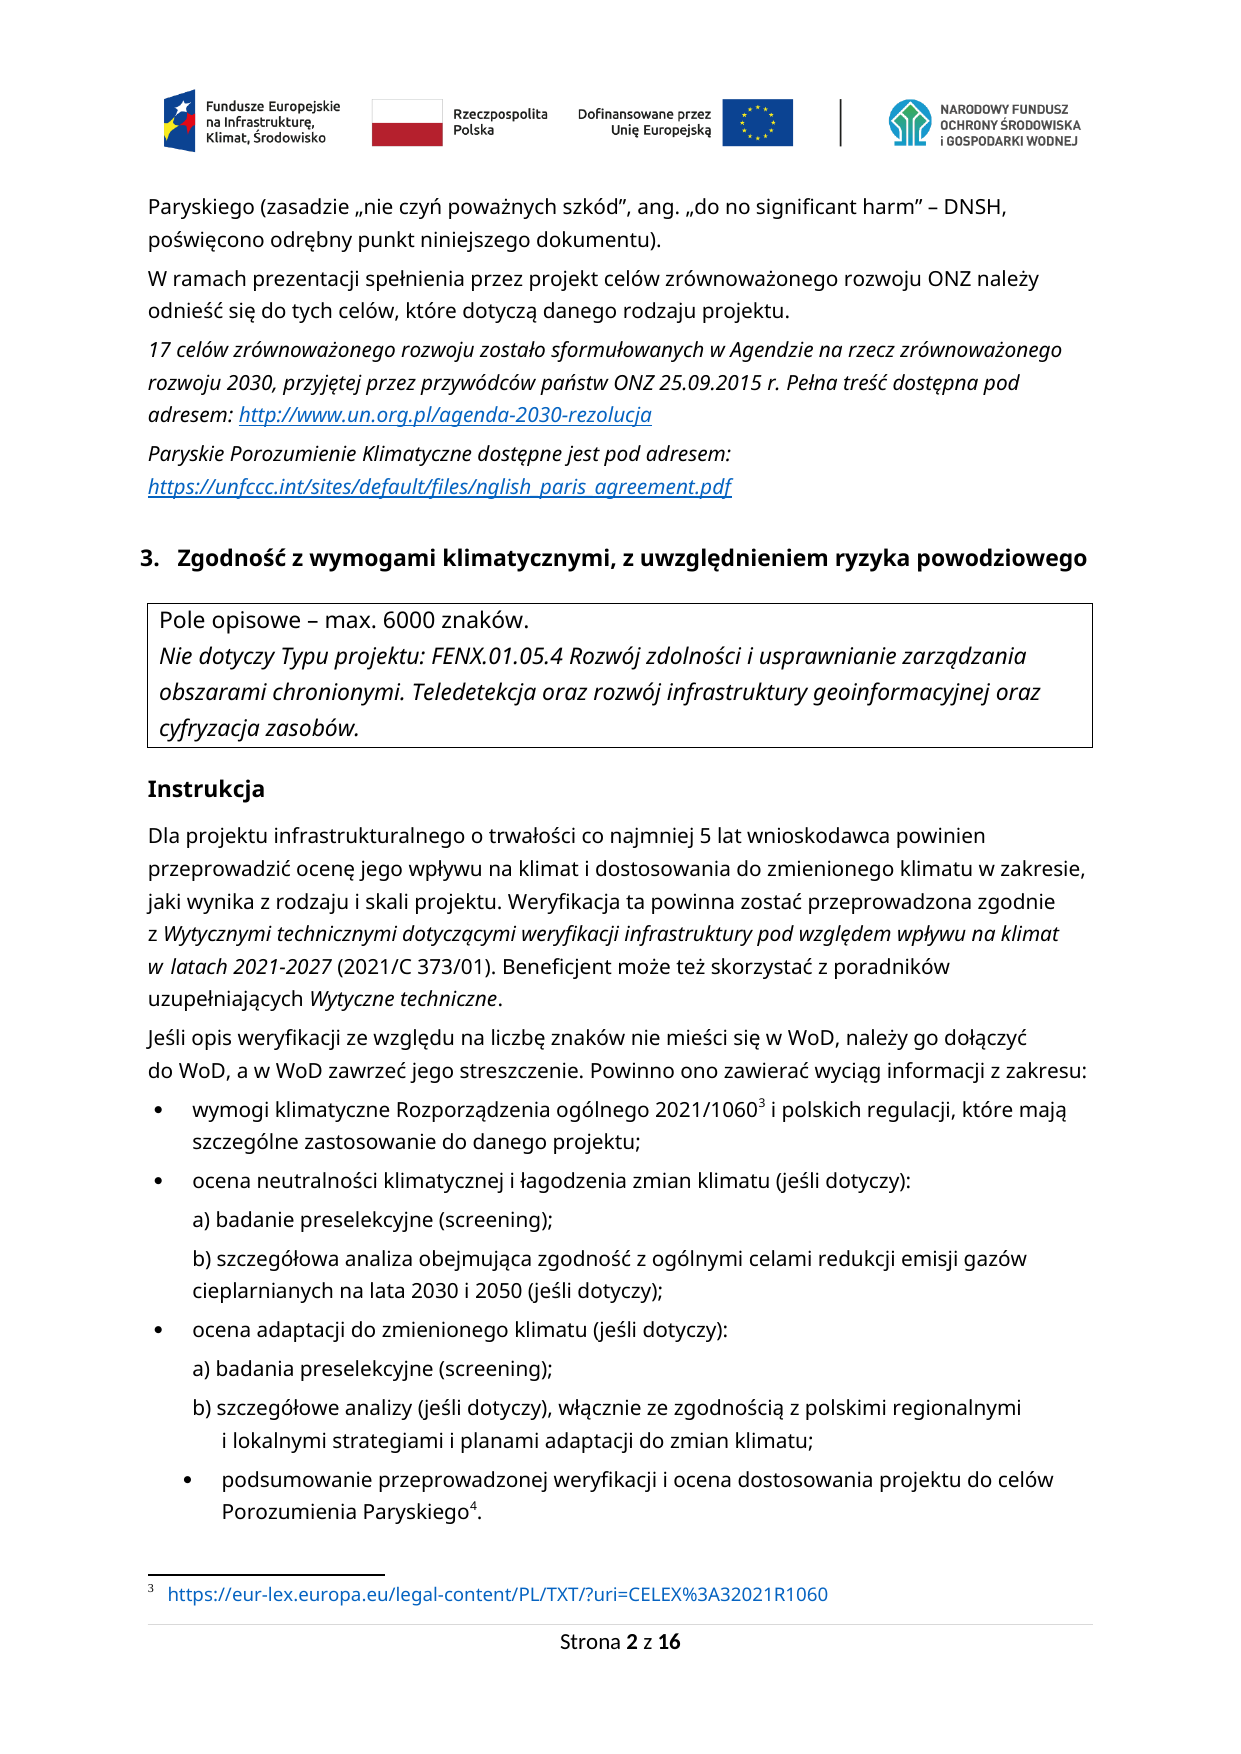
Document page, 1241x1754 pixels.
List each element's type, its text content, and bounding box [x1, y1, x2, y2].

text b) szczegółowa analiza obejmująca zgodność z ogólnymi celami redukcji emisji gazów cieplarnianych na lata 2030 i 2050 (jeśli dotyczy); [192, 1244, 1093, 1305]
list Zgodność z wymogami klimatycznymi, z uwzględnieniem ryzyka powodziowego [140, 542, 1093, 573]
list ocena neutralności klimatycznej i łagodzenia zmian klimatu (jeśli dotyczy): [154, 1166, 1093, 1195]
text Paryskie Porozumienie Klimatyczne dostępne jest pod adresem: https://unfccc.int/sites/default/files/nglish_paris_agreement.pdf [148, 439, 1093, 501]
text Należy opisać, w jaki sposób projekt spełnia zasadę zrównoważonego rozwoju, o której mowa w art. 9 ust. 4 rozporządzenia Parlamentu Europejskiego i Rady 2021/1060. Wnioskodawca wykaże, że projekt jest zgodny z celami zrównoważonego rozwoju ONZ i Porozumienia Paryskiego (zasadzie „nie czyń poważnych szkód”, ang. „do no significant harm” – DNSH, poświęcono odrębny punkt niniejszego dokumentu). [148, 192, 1093, 253]
list podsumowanie przeprowadzonej weryfikacji i ocena dostosowania projektu do celów Porozumienia Paryskiego. [184, 1465, 1093, 1526]
text Jeśli opis weryfikacji ze względu na liczbę znaków nie mieści się w WoD, należy go dołączyć do WoD, a w WoD zawrzeć jego streszczenie. Powinno ono zawierać wyciąg informacji z zakresu: [148, 1023, 1093, 1084]
text b) szczegółowe analizy (jeśli dotyczy), włącznie ze zgodnością z polskimi regionalnymi i lokalnymi strategiami i planami adaptacji do zmian klimatu; [192, 1393, 1093, 1454]
table_header Pole opisowe – max. 6000 znaków. Nie dotyczy Typu projektu: FENX.01.05.4 Rozwój zdolności i usprawnianie zarządzania obszarami chronionymi. Teledetekcja oraz rozwój infrastruktury geoinformacyjnej oraz cyfryzacja zasobów. [148, 604, 1092, 747]
picture [147, 73, 1093, 168]
list wymogi klimatyczne Rozporządzenia ogólnego 2021/1060 i polskich regulacji, które mają szczególne zastosowanie do danego projektu; [154, 1095, 1093, 1156]
text a) badanie preselekcyjne (screening); [192, 1205, 1093, 1234]
text Dla projektu infrastrukturalnego o trwałości co najmniej 5 lat wnioskodawca powinien przeprowadzić ocenę jego wpływu na klimat i dostosowania do zmienionego klimatu w zakresie, jaki wynika z rodzaju i skali projektu. Weryfikacja ta powinna zostać przeprowadzona zgodnie z Wytycznymi technicznymi dotyczącymi weryfikacji infrastruktury pod względem wpływu na klimat w latach 2021-2027 (2021/C 373/01). Beneficjent może też skorzystać z poradników uzupełniających Wytyczne techniczne. [148, 822, 1093, 1013]
text W ramach prezentacji spełnienia przez projekt celów zrównoważonego rozwoju ONZ należy odnieść się do tych celów, które dotyczą danego rodzaju projektu. [148, 264, 1093, 325]
text a) badania preselekcyjne (screening); [148, 1354, 1093, 1383]
text 17 celów zrównoważonego rozwoju zostało sformułowanych w Agendzie na rzecz zrównoważonego rozwoju 2030, przyjętej przez przywódców państw ONZ 25.09.2015 r. Pełna treść dostępna pod adresem: http://www.un.org.pl/agenda-2030-rezolucja [148, 335, 1093, 429]
text Instrukcja [148, 773, 1093, 804]
list ocena adaptacji do zmienionego klimatu (jeśli dotyczy): [154, 1316, 1093, 1344]
